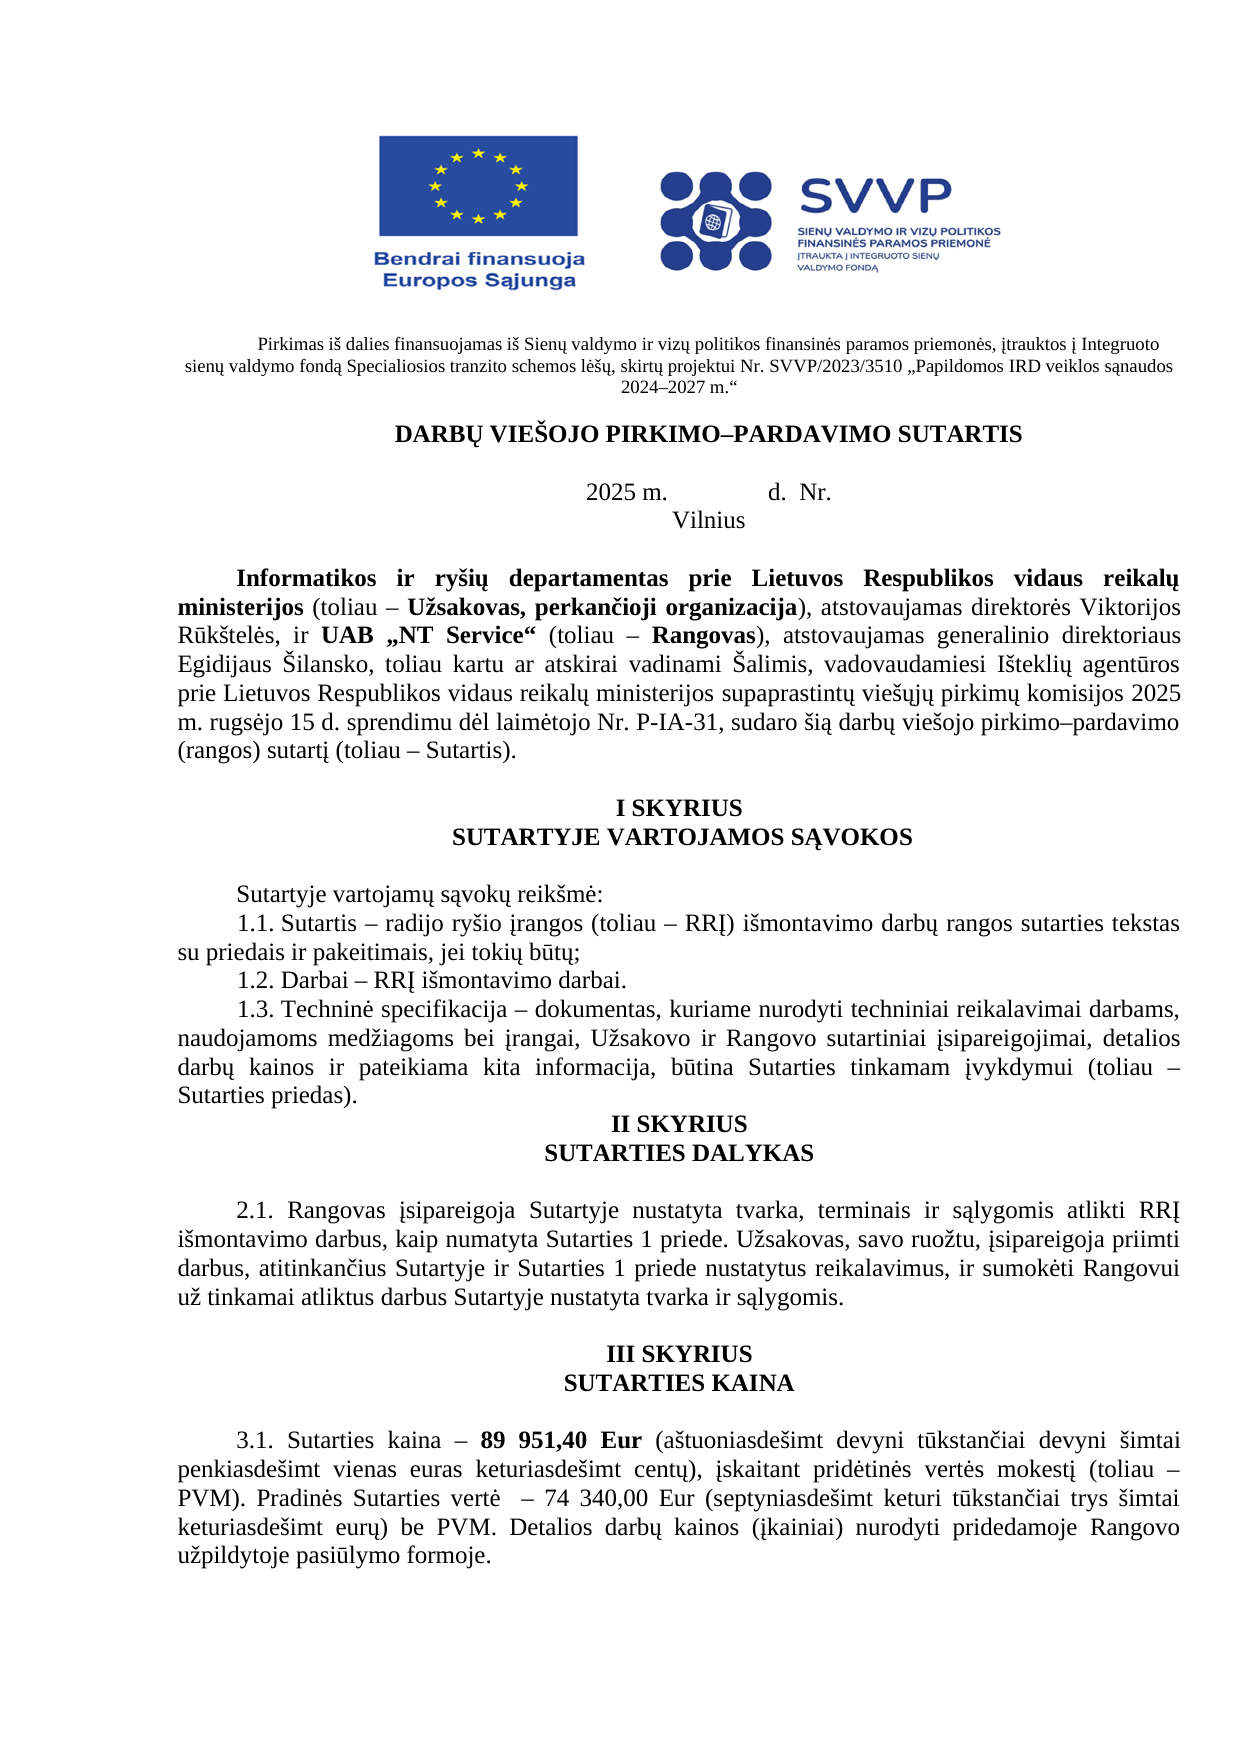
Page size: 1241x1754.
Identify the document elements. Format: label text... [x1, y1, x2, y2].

text Pirkimas iš dalies finansuojamas iš Sienų valdymo ir vizų politikos finansinės paramos priemonės, įtrauktos į Integruoto sienų valdymo fondą Specialiosios tranzito schemos lėšų, skirtų projektui Nr. SVVP/2023/3510 „Papildomos IRD veiklos sąnaudos 2024–2027 m.“ [177, 333, 1181, 398]
text SUTARTIES KAINA [177, 1368, 1181, 1397]
text II SKYRIUS [177, 1109, 1181, 1138]
text I SKYRIUS [177, 793, 1181, 822]
list Sutartis – radijo ryšio įrangos (toliau – RRĮ) išmontavimo darbų rangos sutarties tekstas su priedais ir pakeitimais, jei tokių būtų; [177, 908, 1181, 966]
text III SKYRIUS [177, 1339, 1181, 1368]
text DARBŲ VIEŠOJO PIRKIMO–PARDAVIMO SUTARTIS [177, 419, 1181, 448]
text Vilnius [177, 506, 1181, 534]
list Techninė specifikacija – dokumentas, kuriame nurodyti techniniai reikalavimai darbams, naudojamoms medžiagoms bei įrangai, Užsakovo ir Rangovo sutartiniai įsipareigojimai, detalios darbų kainos ir pateikiama kita informacija, būtina Sutarties tinkamam įvykdymui (toliau – Sutarties priedas). [177, 994, 1181, 1109]
text Sutartyje vartojamų sąvokų reikšmė: [177, 879, 1181, 908]
text 2.1. Rangovas įsipareigoja Sutartyje nustatyta tvarka, terminais ir sąlygomis atlikti RRĮ išmontavimo darbus, kaip numatyta Sutarties 1 priede. Užsakovas, savo ruožtu, įsipareigoja priimti darbus, atitinkančius Sutartyje ir Sutarties 1 priede nustatytus reikalavimus, ir sumokėti Rangovui už tinkamai atliktus darbus Sutartyje nustatyta tvarka ir sąlygomis. [177, 1196, 1181, 1311]
text SUTARTIES DALYKAS [177, 1138, 1181, 1167]
picture [357, 118, 1061, 305]
text 2025 m. d. Nr. [177, 477, 1181, 506]
text Informatikos ir ryšių departamentas prie Lietuvos Respublikos vidaus reikalų ministerijos (toliau – Užsakovas, perkančioji organizacija), atstovaujamas direktorės Viktorijos Rūkštelės, ir UAB „NT Service“ (toliau – Rangovas), atstovaujamas generalinio direktoriaus Egidijaus Šilansko, toliau kartu ar atskirai vadinami Šalimis, vadovaudamiesi Išteklių agentūros prie Lietuvos Respublikos vidaus reikalų ministerijos supaprastintų viešųjų pirkimų komisijos 2025 m. rugsėjo 15 d. sprendimu dėl laimėtojo Nr. P-IA-31, sudaro šią darbų viešojo pirkimo–pardavimo (rangos) sutartį (toliau – Sutartis). [177, 563, 1181, 764]
text SUTARTYJE VARTOJAMOS SĄVOKOS [177, 822, 1181, 851]
text 3.1. Sutarties kaina – 89 951,40 Eur (aštuoniasdešimt devyni tūkstančiai devyni šimtai penkiasdešimt vienas euras keturiasdešimt centų), įskaitant pridėtinės vertės mokestį (toliau – PVM). Pradinės Sutarties vertė – 74 340,00 Eur (septyniasdešimt keturi tūkstančiai trys šimtai keturiasdešimt eurų) be PVM. Detalios darbų kainos (įkainiai) nurodyti pridedamoje Rangovo užpildytoje pasiūlymo formoje. [177, 1426, 1181, 1569]
list Darbai – RRĮ išmontavimo darbai. [177, 966, 1181, 994]
